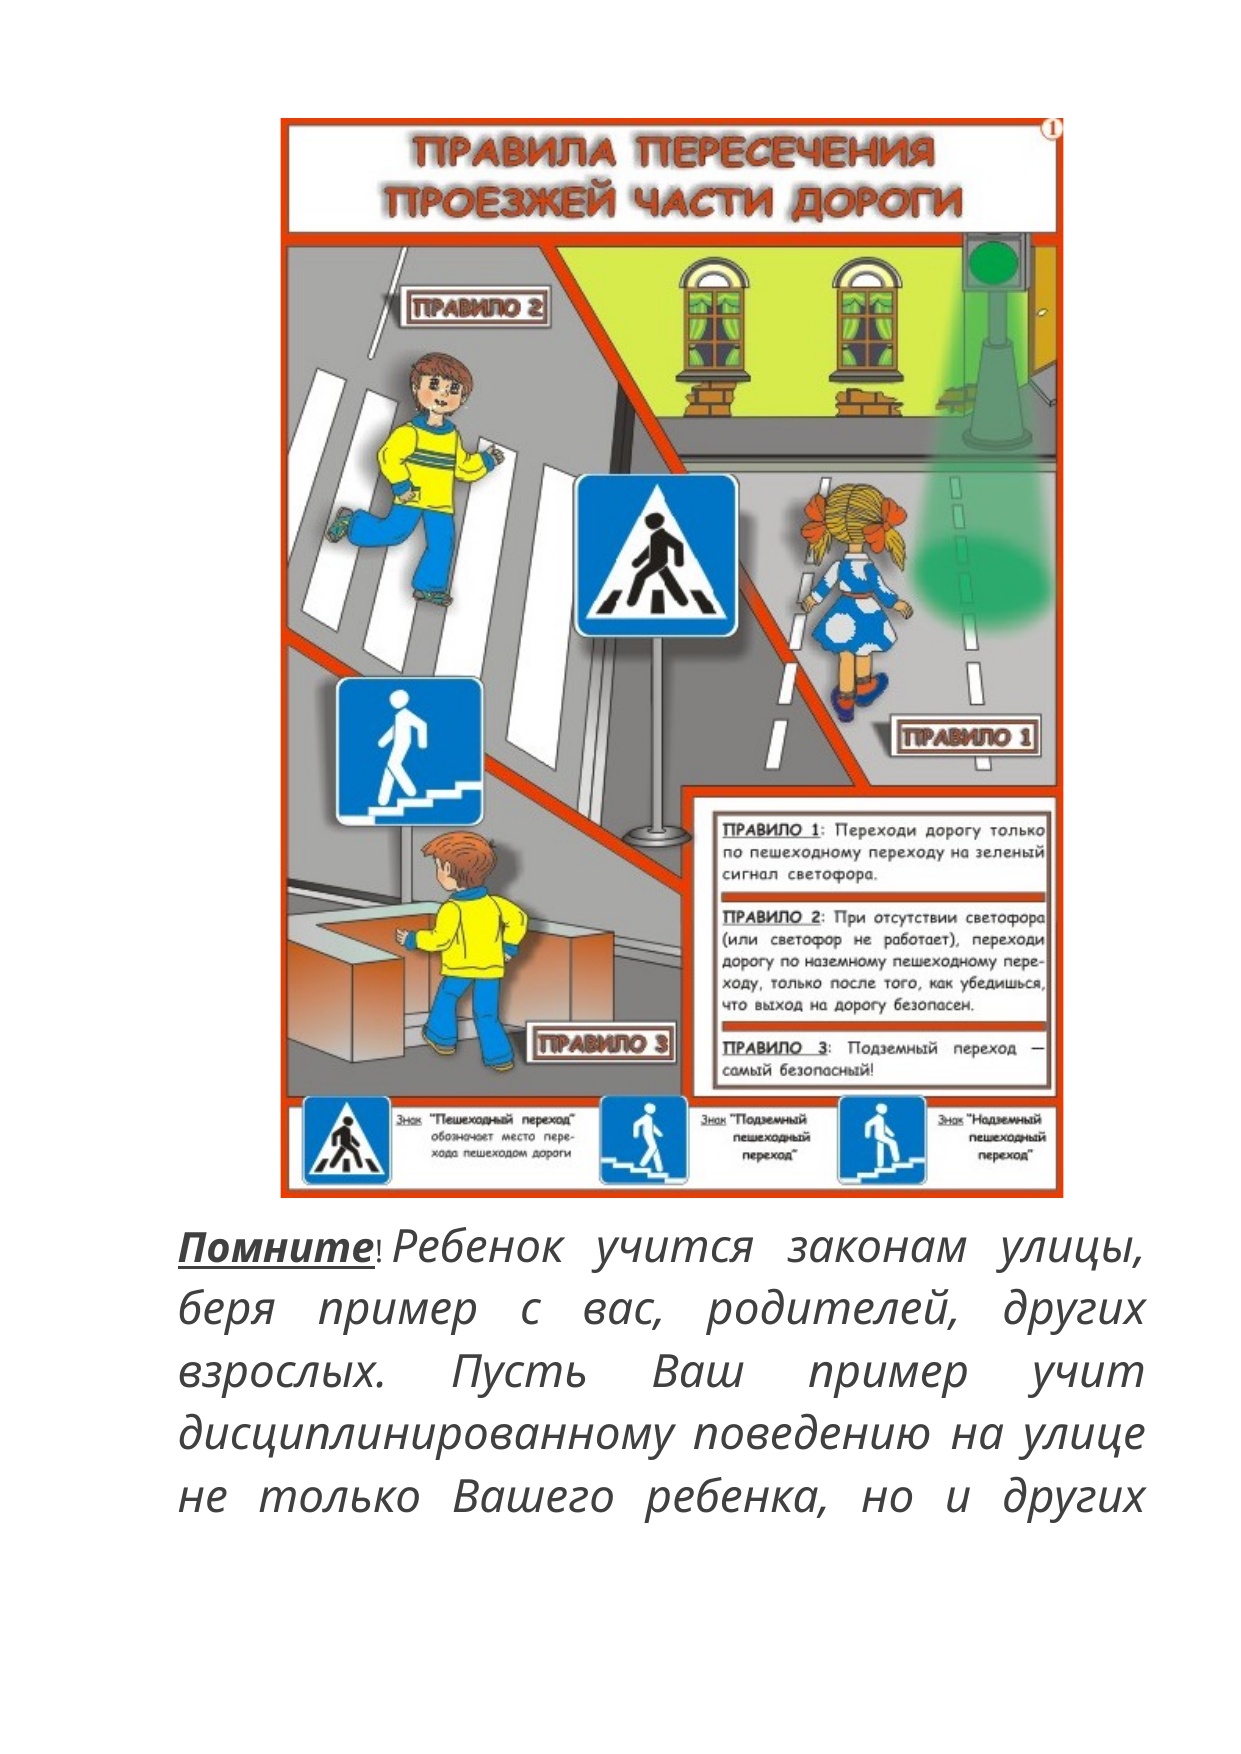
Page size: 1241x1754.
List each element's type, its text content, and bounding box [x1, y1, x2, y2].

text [177, 1213, 1152, 1525]
picture [280, 118, 1064, 1198]
table_header Памятка по правилам дорожного движения и безопасности на дорогах Памятка для родителей детей по воспитанию грамотного пешехода: Родители – активные помощники педагогов в формировании у детей дисциплинированного поведения на улице, соблюдения ими правил безопасности. Ребенок должен усвоить: - без взрослых на дорогу выходить нельзя, идешь со взрослым за руку, не вырывайся, не сходи с тротуара; - ходить по улице следует спокойным шагом, придерживаясь правой стороны тротуара; - переходить дорогу можно только по пешеходному тротуару на зеленый сигнал светофора, убедившись, что все автомобили остановились; - проезжая часть предназначена только для транспортных средств; - движение транспорта на дороге регулируется сигналами светофора и милиционером-регулировщиком; - в общественном транспорте не высовываться из окон, не выставлять руки какие-либо предметы. Все эти понятия ребенок усвоит более прочно, если его знакомят с Правилами дорожного движения систематически, ненавязчиво. Используйте для этого соответствующие ситуации на улице во дворе, по дороге в детский сад. Находясь с ребёнком на улице полезно объяснять ему все, что происходит на дороге с транспортом, пешеходами. ПАМЯТКА для ребёнка о безопасном маршруте следования и о сложных участках на дорогах Тебе как пешеходу следует помнить и объяснить родителям:  наиболее опасны на дорогах перекрестки, скоростные участки движения, зоны ограниченной видимости, гололед;  не переходите улицу на красный свет, даже если не видно машин;  переходи дорогу, предварительно посмотрев в обе стороны - сначала налево, потом направо;  на дорогу можно с тротуара только сойти, а не выбежать;  не выбегай на дорогу из-за препятствия (стоящего у обочины транспорта, высокого сугроба). Водитель не успеет затормозить при твоем неожиданном появлении;  ходи только по тротуару, если же тротуара нет и тебе приходится идти по обочине дороги, выбирай ту ее сторону, по которой машины идут тебе навстречу;  никогда не рассчитывай на внимание водителя, надейся только на себя;  без родителей улицу лучше всего переходить в группе пешеходов. Запомни главное правило пешехода - надо предвидеть опасность и по возможности избегать Памятка родителям по правилам дорожного движения 1. Необходимо учить детей не только соблюдать Правила дорожного движения, но и с самого раннего возраста учить их наблюдать и ориентироваться. Нужно учитывать, что основной способ формирования навыков поведения - наблюдение, подражание взрослым, прежде всего родителям. Многие родители не понимая этого, личным примером обучают детей неправильному поведению на дороге. 2. Находясь с ребенком на проезжей части, не спешите, переходите дорогу размеренным шагом. Ни в коем случае нельзя бежать! Иначе вы научите спешить там, где надо наблюдать и соблюдать правила безопасности. 3. Не посылайте ребенка переходить или перебегать дорогу впереди вас - этим вы обучаете его переходить дорогу, не глядя по сторонам. Маленького ребенка надо крепко держать за руку, быть готовым при попытке вырваться - это типичная причина несчастных случаев. 4. Учите ребенка смотреть! У ребенка должен выработаться твердый навык: прежде, чем сделать первый шаг с тротуара, он поворачивает голову и осматривает дорогу во всех направлениях. Это должно быть доведено до автоматизма. 5. Начинать движение через проезжую часть на зеленый сигнал светофора можно только убедившись, что все машины остановились. 6.Учите ребенка оценивать скорость и направление будущего движения машины. Научите ребенка определять, какая машина едет прямо, а какая готовится к повороту. 7.Учите ребенка замечать машину. Иногда ребенок не замечает машину или мотоцикл, находящийся вдалеке. Научите его всматриваться вдаль. 8. Твердо усвойте сами и научите ребенка, что входить в любой вид транспорта и выходить из него можно только тогда, когда он стоит. Объясните ребенку, что нельзя прыгать на ходу. 9. Выходить на дорогу из-за стоящего транспорта нельзя! 10. Составьте для ребенка "Маршрутный лист" от дома до школы. Помните, необходимо выбрать не самый короткий, а самый безопасный путь. Несколько раз пройдите этот путь вместе с сыном или дочерью, убедитесь, что ребенок твердо усвоил этот путь. Правила безопасности дорожного движения Поведение на улицах и дорогах Пешеходам разрешается ходить по тротуарам и пешеходным дорожкам, а там, где их нет, по обочине или велосипедной дорожке. Наиболее безопасно - идти навстречу потоку транспортных средств по левой стороне дороги. Не выходи и не выбегай на проезжую часть, не мешай движению транспорта. Катайся на роликах, скейтборде, лыжах только в парках, скверах, имеющих ограждение. Не выезжай на проезжую часть. Если необходимо переехать улицу или дорогу, сойди с велосипеда и веди его за руль, скейтборд неси в руках. Переход улиц и дорог Переходи проезжую часть только по подземным переходам, пешеходным мостикам и в местах, обозначенных дорожной разметкой «зебра» или знаком «Пешеходный переход». В местах, где есть светофор или регулировщик, переходи улицу только по сигналам. Там, где движение не регулируется, пересекай проезжую часть, не создавая помех движущемуся транспорту. Перед переходом улицы с двусторонним движением остановись, посмотри налево и, если поблизости нет машин, начинай переход. Дойдя до середины, посмотри направо. Если поблизости есть машины, подожди на «островке безопасности» или середине улицы, пропусти их, а потом продолжай путь. Запомни! Не переходи проезжую часть, если движется машина с включенными синими маячками и специальным звуковым сигналом; если это скоростная дорога. «Дорожные ловушки» Многие считают, что несчастье на дорогах – случайность, и уберечься от нее невозможно. На самом деле это не так: порядка 95% ДТП с участием детей-пешеходов происходят в примерно одинаковых, повторяющихся ситуациях – так называемых «дорожных ловушках». Существует несколько основных дорожных ситуаций-«ловушек», и очень важно самому научиться хорошо ориентироваться в них, и научить этому своего ребенка. Главная опасность - стоящая машина! Стоящая машина опасна: она может закрывать собой другой автомобиль, который движется с большой скоростью, мешает вовремя заметить опасность. Нельзя выходить на дорогу из-за стоящих машин. В крайнем случае, нужно осторожно выглянуть из-за стоящего автомобиля, убедиться, что опасность не угрожает и только тогда переходить дорогу. Не обходите стоящий автобус ни спереди, ни сзади! Стоящий автобус закрывает собою участок дороги, по которому в тот момент, когда вы решили ее перейти, может проезжать автомобиль. Кроме того, люди около остановки обычно спешат и забывают о безопасности. От остановки надо двигаться в сторону ближайшего пешеходного перехода. Умейте предвидеть скрытую опасность! Из-за стоящего автомобиля, дома, забора, кустов и др. может неожиданно выехать машина. Для перехода дороги нужно выбрать такое место, где дорога просматривается в оба направления. В крайнем случае, можно осторожно выглянуть из-за помехи, убедиться, что опасности нет, и только тогда переходить дорогу. Машина приближается медленно, и все же надо пропустить ее. Медленно движущаяся машина может скрывать за собой автомобиль, идущий на большой скорости. Ребенок часто не подозревает, что за одной машиной может быть скрыта другая. И у светофора можно встретить опасность. Сегодня на дорогах города мы постоянно сталкиваемся с тем, что водители автомобилей нарушают Правила дорожного движения: мчатся на высокой скорости, игнорируя сигналы светофора и знаки перехода. Поэтому недостаточно научить детей ориентироваться на зеленый сигнал светофора, необходимо убедиться, что опасность не угрожает. Дети часто рассуждают так: "Машины еще стоят, водители меня видят и пропустят". Они ошибаются. "Пустынную" улицу дети часто перебегают не глядя. На улице, где машины появляются редко дети, выбегают на дорогу предварительно ее не осмотрев, и попадают под машину. Выработайте у ребенка привычку всегда перед выходом на дорогу остановиться, оглядеться, прислушаться - и только тогда переходить улицу. Стоя на осевой линии, помните: сзади может оказаться машина! Дойдя до осевой линии и остановившись, дети обычно следят только за машинами, двигающимися с правой стороны, и забывают об автомобилях, проезжающих у них за спиной. Испугавшись, ребенок может сделать шаг назад - прямо под колеса машины. Если пришлось остановиться на середине дороги, надо быть предельно внимательным, не делать ни одного движения, не убедившись в безопасности. На улице крепко держите ребенка за руку! Находясь рядом с взрослым, ребенок полагается на него и либо вовсе не наблюдает за дорогой, либо наблюдает плохо. Взрослый этого не учитывает. На улице дети отвлекаются на всевозможные предметы, звуки, не заметив идущую машину, и думая, что путь свободен, вырываются из рук взрослого и бегут через дорогу. Возле перехода дороги вы должны крепко держать ребенка за руку. Арки и выезды из дворов - места скрытой опасности! В крупных городах местом повышенной опасности являются арки, через которые из дворов на проезжую часть выезжают машины. Не допускайте, чтобы ребенок бежал мимо арки впереди взрослого: его необходимо держать за руку. КОГДА РЕБЕНОК СПЕШИТ НА АВТОБУС ОН НЕ ВИДИТ НИЧЕГО ВОКРУГ Научите ребенка быть особенно осторожным в этой ситуации РЕБЕНОК ЧАСТО НЕ ПОДОЗРЕВАЕТ, ЧТО ЗА ОДНОЙ МАШИНОЙ МОЖЕТ БЫТЬ СКРЫТА ДРУГАЯ "Машина медленно идет, успею перебежать", - думает ребенок... и попадает под автомобиль. Показывайте своему ребенку подобные ситуации, объясняйте ему на улице, почему медленно приближающаяся машина может скрывать за собой опасное! ОСТАНОВКА - МЕСТО, ГДЕ ДЕТИ ЧАЩЕ ВСЕГО ПОПАДАЮТ ПОД МАШИНУ Дети попадают под машину в типичных дорожных "ловушках". ОБЫЧНО ДЕТИ, ПРОПУСТИВ МАШИНУ, ТУТ ЖЕ БЕГУТ ЧЕРЕЗ ДОРОГУ. ЭТО ОЧЕНЬ ОПАСНО! В первые мгновения только что проехавший автомобиль нередко закрывает собой встречную машину. Под нее может попасть ребенок, если он, пропустив первый автомобиль, сразу побежит через дорогу. Показывайте ребенку на дороге, как только что проехавшая машина закрыла собой идущую в противоположном направлении, и объясняйте ему, как он должен вести себя в подобных обстоятельствах. УЧИТЕ РЕБЕНКА НАБЛЮДАТЬ ЗА ДОРОЖНОЙ ОБСТАНОВКОЙ СЛЕВА И СПРАВА, КОГДА СТОИТЕ НА ОСЕВОЙ ЛИНИИ Остановившись на осевой линии, дети следят, как правило, лишь за теми автомобилями, которые подъезжают к ним справа, и не думают о машинах, идущих у них за спиной. Испугавшись, ребенок может сделать шаг назад - прямо под колеса автомобиля, подъехавшего к нему слева. Покажите своему ребенку на дороге, что, если стоять на осевой, машины приближаются с обеих сторон, и объясните ему, как он должен вести себя. РЕБЕНОК НЕ УМЕЕТ ПРЕДВИДЕТЬ СКРЫТУЮ ОПАСНОСТЬ Чем может быть опасна стоящая машина? Ваш ребенок не знает правильного ответа. За стоящей машиной часто бывает, скрыта другая, движущаяся. Понаблюдайте вместе с ребенком за стоящими у края проезжей части машинами и фиксируйте его внимание на моменте, когда из-за стоящей внезапно появляется другая машина. [177, 118, 1151, 1213]
